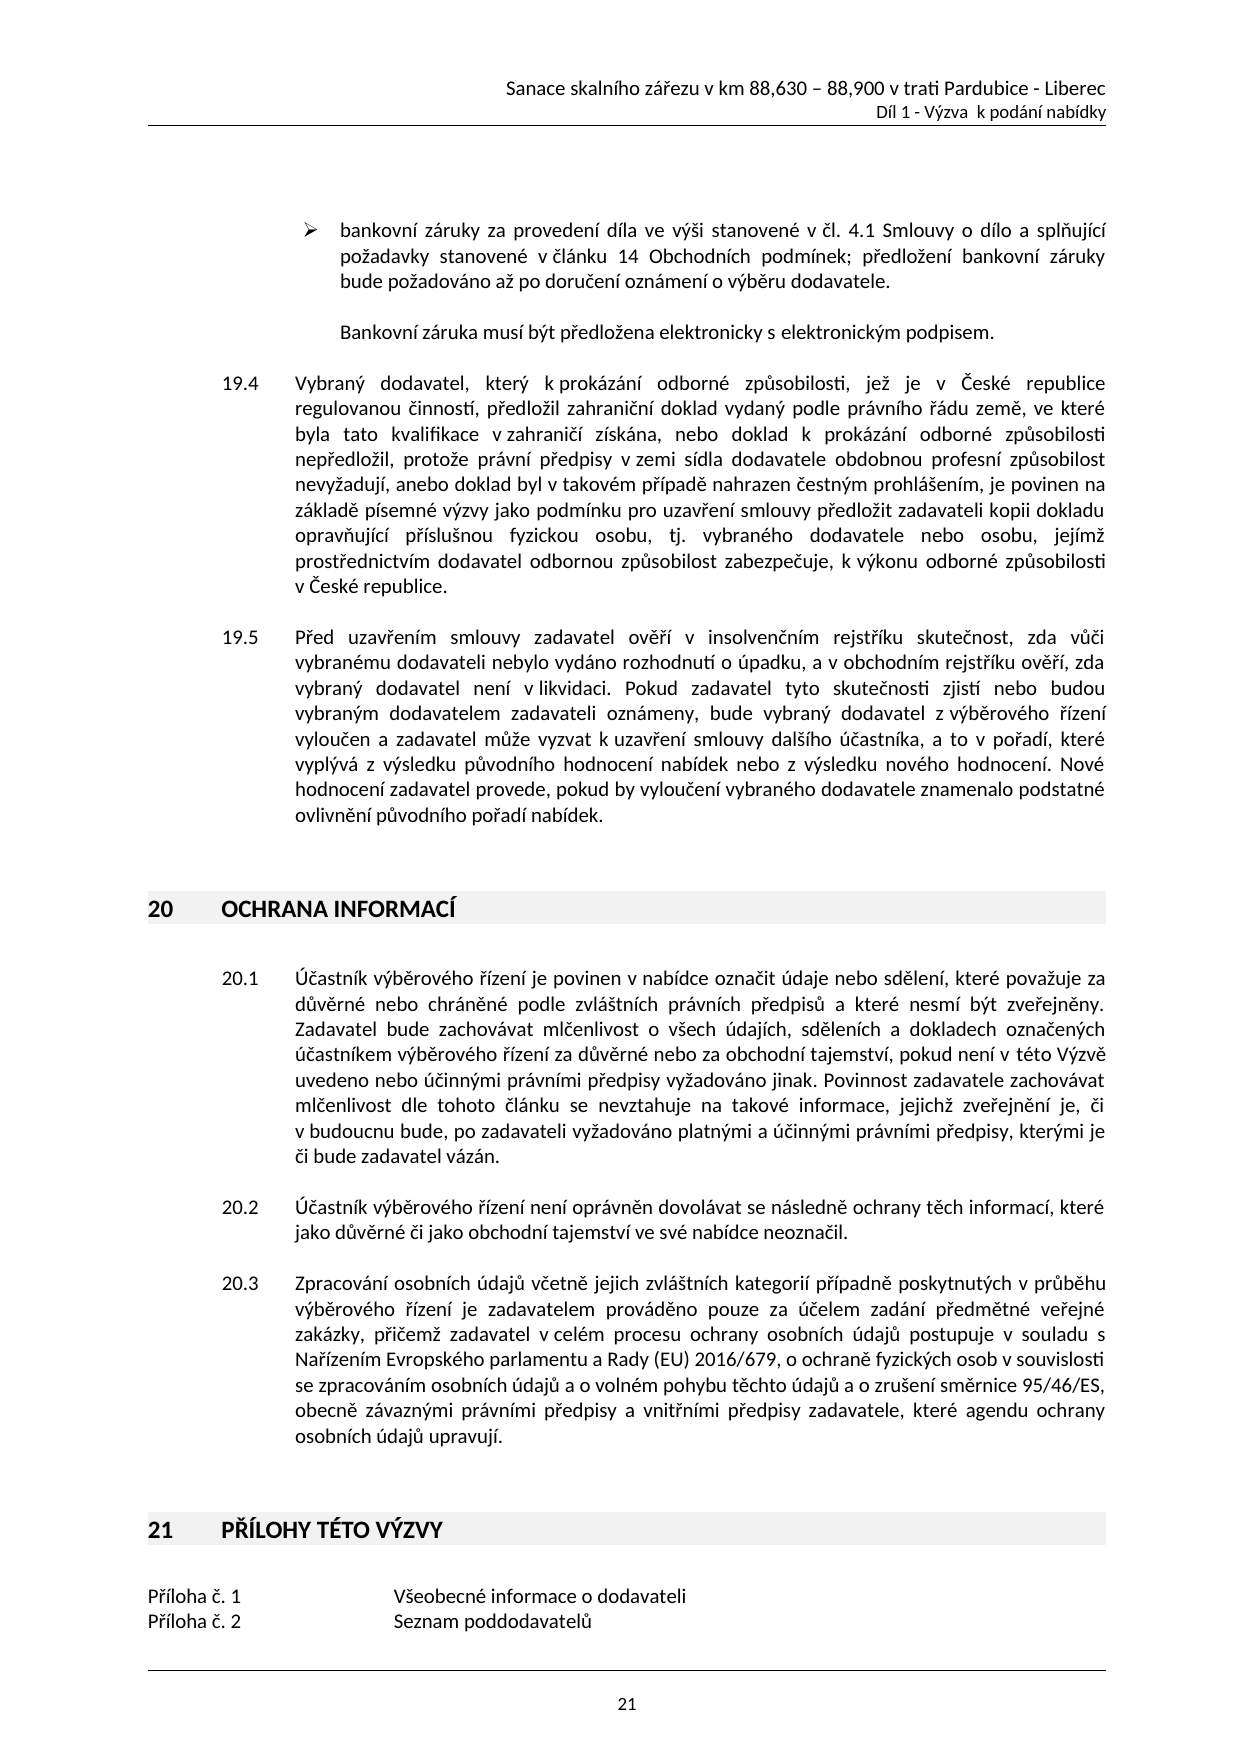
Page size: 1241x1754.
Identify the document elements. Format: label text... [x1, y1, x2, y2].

subtitle OCHRANA INFORMACÍ [148, 891, 1106, 924]
table_cell Příloha č. 2 [136, 1608, 382, 1634]
table_header Příloha č. 1 [136, 1558, 382, 1608]
table_cell Seznam poddodavatelů [382, 1608, 1117, 1634]
list Zpracování osobních údajů včetně jejich zvláštních kategorií případně poskytnutých v průběhu výběrového řízení je zadavatelem prováděno pouze za účelem zadání předmětné veřejné zakázky, přičemž zadavatel v celém procesu ochrany osobních údajů postupuje v souladu s Nařízením Evropského parlamentu a Rady (EU) 2016/679, o ochraně fyzických osob v souvislosti se zpracováním osobních údajů a o volném pohybu těchto údajů a o zrušení směrnice 95/46/ES, obecně závaznými právními předpisy a vnitřními předpisy zadavatele, které agendu ochrany osobních údajů upravují. [222, 1270, 1106, 1448]
list bankovní záruky za provedení díla ve výši stanovené v čl. 4.1 Smlouvy o dílo a splňující požadavky stanovené v článku 14 Obchodních podmínek; předložení bankovní záruky bude požadováno až po doručení oznámení o výběru dodavatele. [302, 217, 1106, 294]
list Účastník výběrového řízení je povinen v nabídce označit údaje nebo sdělení, které považuje za důvěrné nebo chráněné podle zvláštních právních předpisů a které nesmí být zveřejněny. Zadavatel bude zachovávat mlčenlivost o všech údajích, sděleních a dokladech označených účastníkem výběrového řízení za důvěrné nebo za obchodní tajemství, pokud není v této Výzvě uvedeno nebo účinnými právními předpisy vyžadováno jinak. Povinnost zadavatele zachovávat mlčenlivost dle tohoto článku se nevztahuje na takové informace, jejichž zveřejnění je, či v budoucnu bude, po zadavateli vyžadováno platnými a účinnými právními předpisy, kterými je či bude zadavatel vázán. [222, 965, 1106, 1169]
list Vybraný dodavatel, který k prokázání odborné způsobilosti, jež je v České republice regulovanou činností, předložil zahraniční doklad vydaný podle právního řádu země, ve které byla tato kvalifikace v zahraničí získána, nebo doklad k prokázání odborné způsobilosti nepředložil, protože právní předpisy v zemi sídla dodavatele obdobnou profesní způsobilost nevyžadují, anebo doklad byl v takovém případě nahrazen čestným prohlášením, je povinen na základě písemné výzvy jako podmínku pro uzavření smlouvy předložit zadavateli kopii dokladu opravňující příslušnou fyzickou osobu, tj. vybraného dodavatele nebo osobu, jejímž prostřednictvím dodavatel odbornou způsobilost zabezpečuje, k výkonu odborné způsobilosti v České republice. [222, 370, 1106, 599]
table_header Všeobecné informace o dodavateli [382, 1558, 1117, 1608]
list Účastník výběrového řízení není oprávněn dovolávat se následně ochrany těch informací, které jako důvěrné či jako obchodní tajemství ve své nabídce neoznačil. [222, 1194, 1106, 1245]
subtitle PŘÍLOHY TÉTO VÝZVY [148, 1512, 1106, 1545]
list Před uzavřením smlouvy zadavatel ověří v insolvenčním rejstříku skutečnost, zda vůči vybranému dodavateli nebylo vydáno rozhodnutí o úpadku, a v obchodním rejstříku ověří, zda vybraný dodavatel není v likvidaci. Pokud zadavatel tyto skutečnosti zjistí nebo budou vybraným dodavatelem zadavateli oznámeny, bude vybraný dodavatel z výběrového řízení vyloučen a zadavatel může vyzvat k uzavření smlouvy dalšího účastníka, a to v pořadí, které vyplývá z výsledku původního hodnocení nabídek nebo z výsledku nového hodnocení. Nové hodnocení zadavatel provede, pokud by vyloučení vybraného dodavatele znamenalo podstatné ovlivnění původního pořadí nabídek. [222, 624, 1106, 827]
text Bankovní záruka musí být předložena elektronicky s elektronickým podpisem. [340, 319, 1106, 344]
